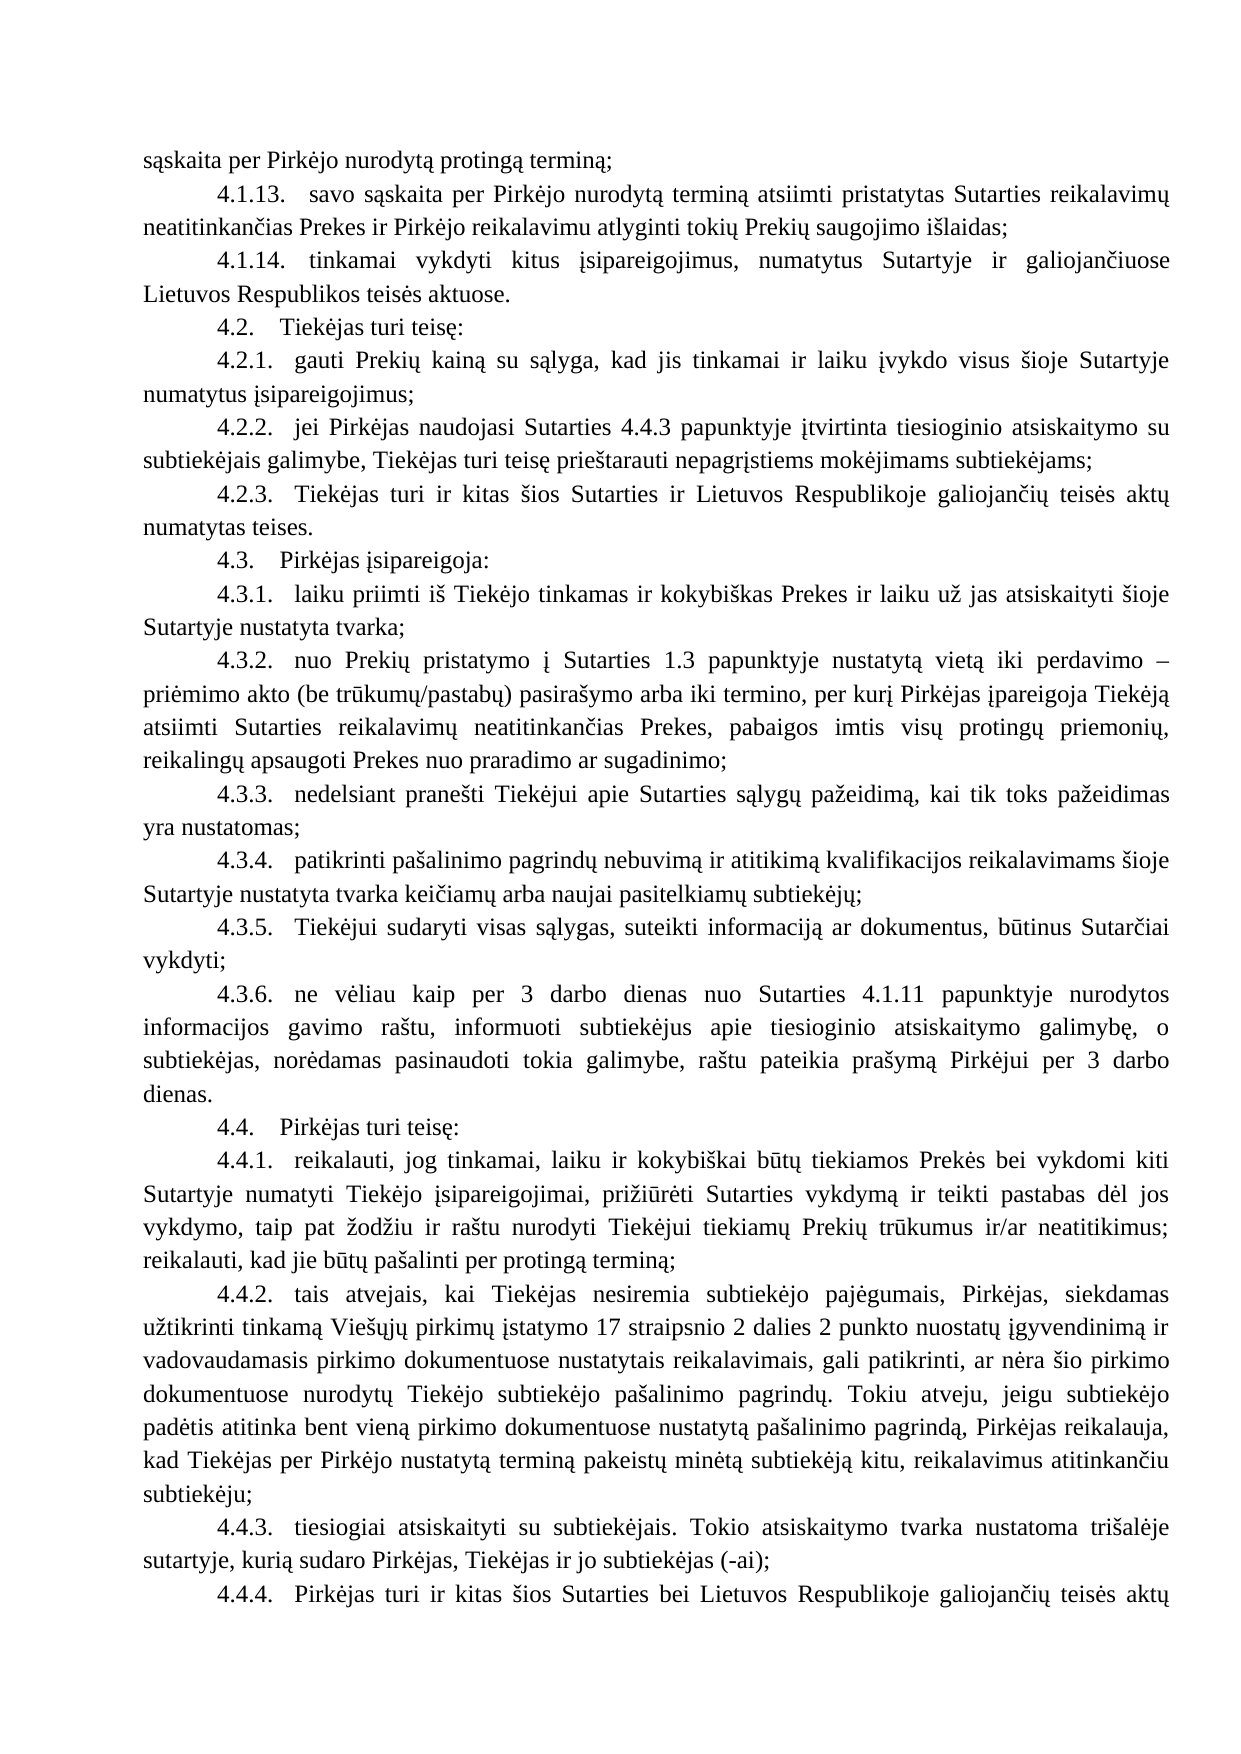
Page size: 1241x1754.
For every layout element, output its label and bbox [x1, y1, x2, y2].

table_cell [132, 142, 1182, 1609]
